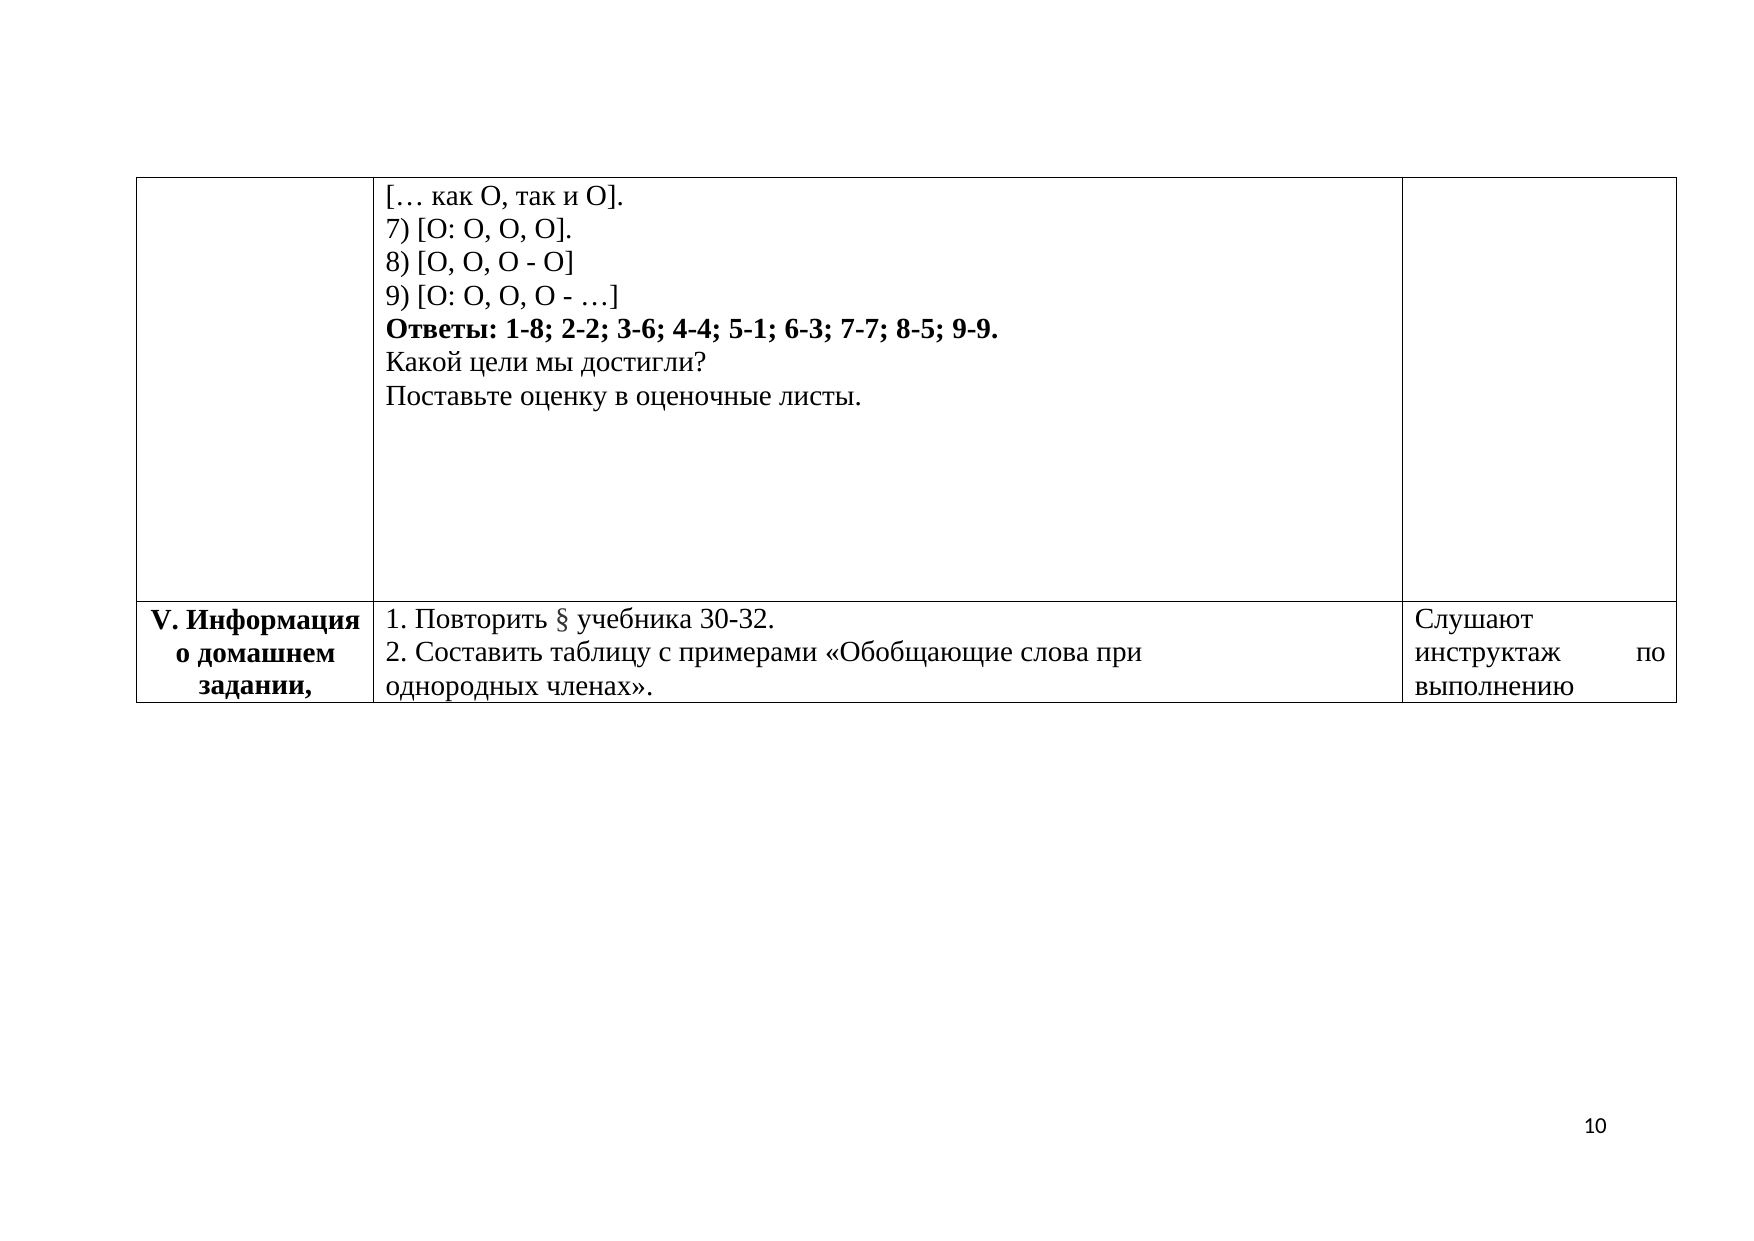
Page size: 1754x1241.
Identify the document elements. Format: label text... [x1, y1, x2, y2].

table_header [… как О, так и О]. 7) [О: О, О, О]. 8) [О, О, О - О] 9) [О: О, О, О - …] Ответы: 1-8; 2-2; 3-6; 4-4; 5-1; 6-3; 7-7; 8-5; 9-9. Какой цели мы достигли? Поставьте оценку в оценочные листы. [374, 178, 1402, 601]
table_cell V. Информация о домашнем задании, [137, 602, 373, 702]
table_cell Слушают инструктаж по выполнению [1403, 602, 1676, 702]
table_header [1403, 178, 1676, 601]
table_cell Повторить § учебника 30-32. Составить таблицу с примерами «Обобщающие слова при однородных членах». [374, 602, 1402, 702]
table_header [137, 178, 373, 601]
